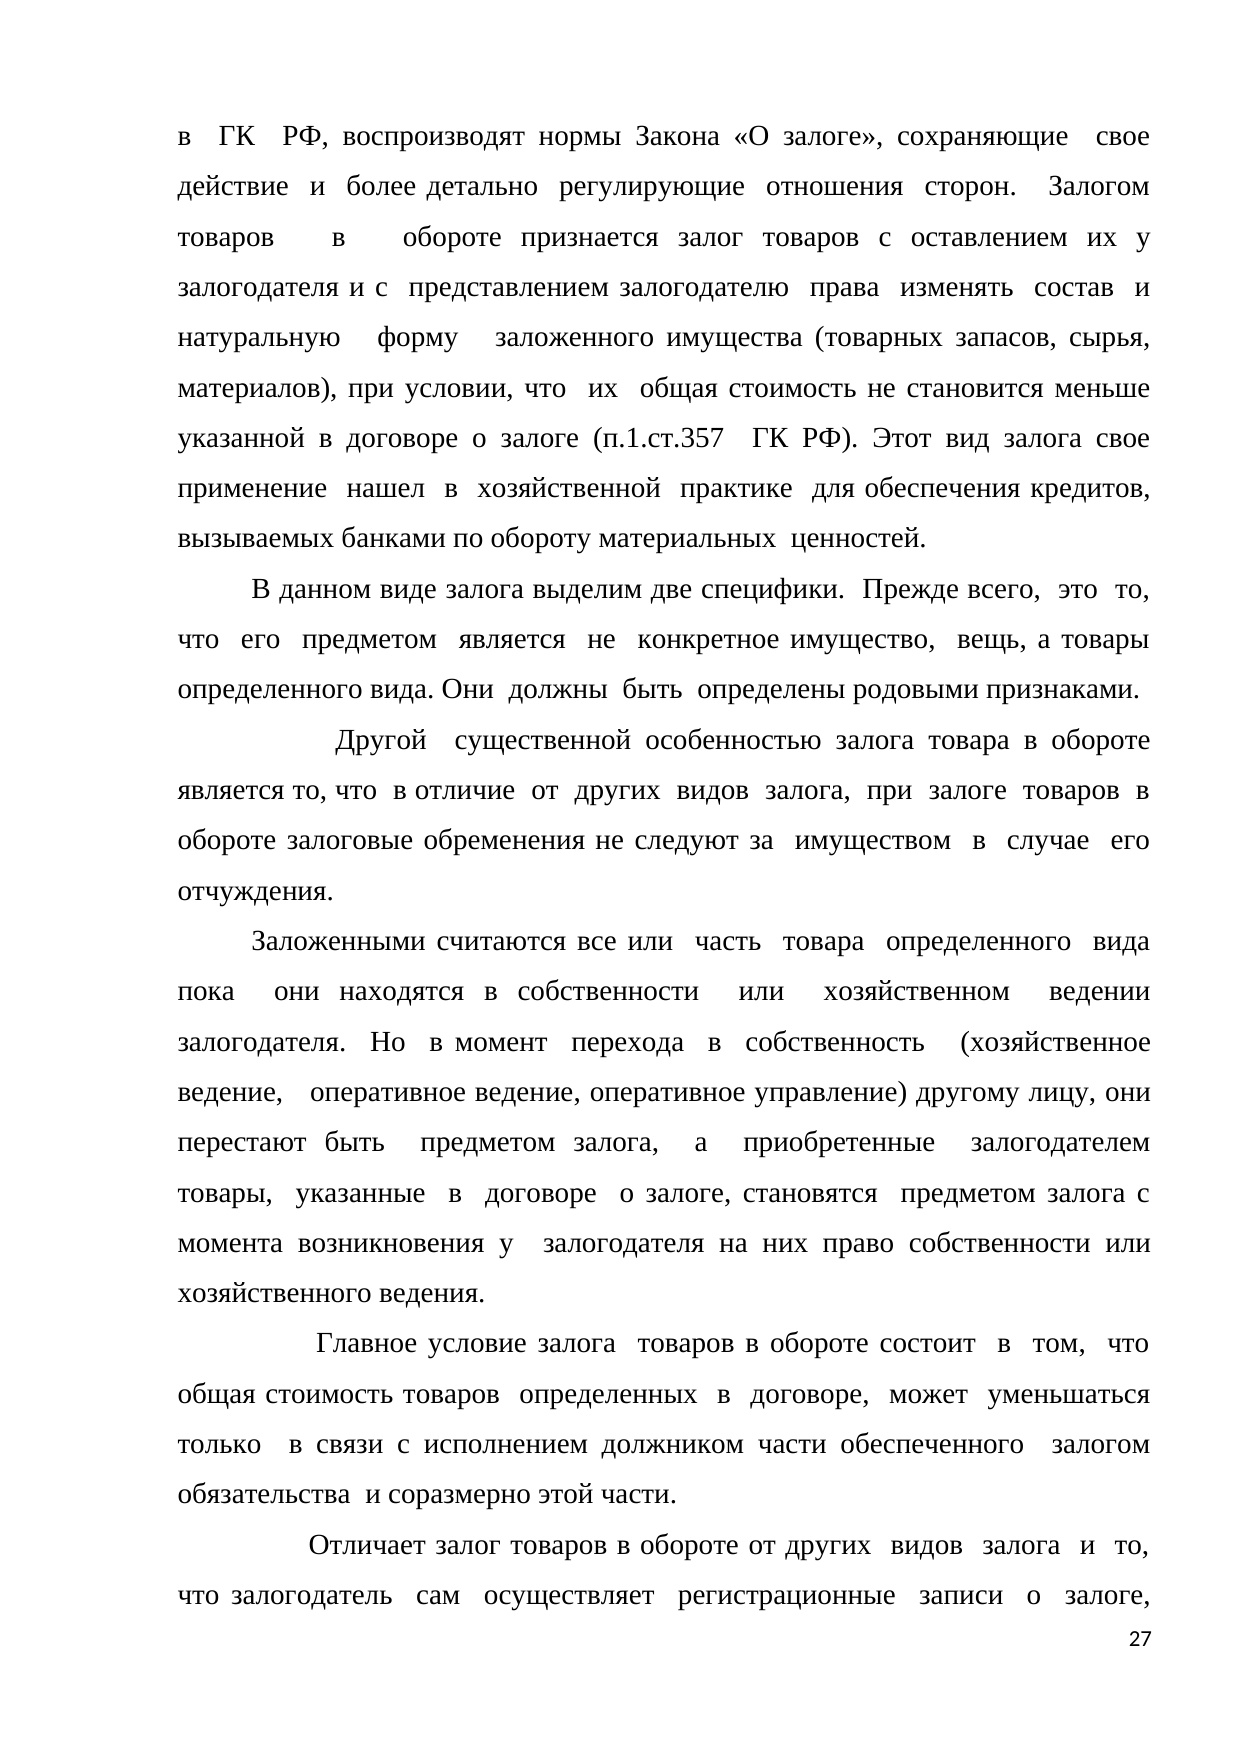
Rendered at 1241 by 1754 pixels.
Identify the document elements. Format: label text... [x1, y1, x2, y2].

text Другой существенной особенностью залога товара в обороте является то, что в отличие от других видов залога, при залоге товаров в обороте залоговые обременения не следуют за имуществом в случае его отчуждения. [177, 722, 1152, 906]
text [177, 118, 1152, 554]
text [177, 1527, 1152, 1611]
text Главное условие залога товаров в обороте состоит в том, что общая стоимость товаров определенных в договоре, может уменьшаться только в связи с исполнением должником части обеспеченного залогом обязательства и соразмерно этой части. [177, 1326, 1152, 1510]
text Заложенными считаются все или часть товара определенного вида пока они находятся в собственности или хозяйственном ведении залогодателя. Но в момент перехода в собственность (хозяйственное ведение, оперативное ведение, оперативное управление) другому лицу, они перестают быть предметом залога, а приобретенные залогодателем товары, указанные в договоре о залоге, становятся предметом залога с момента возникновения у залогодателя на них право собственности или хозяйственного ведения. [177, 923, 1152, 1309]
text В данном виде залога выделим две специфики. Прежде всего, это то, что его предметом является не конкретное имущество, вещь, а товары определенного вида. Они должны быть определены родовыми признаками. [177, 571, 1152, 705]
